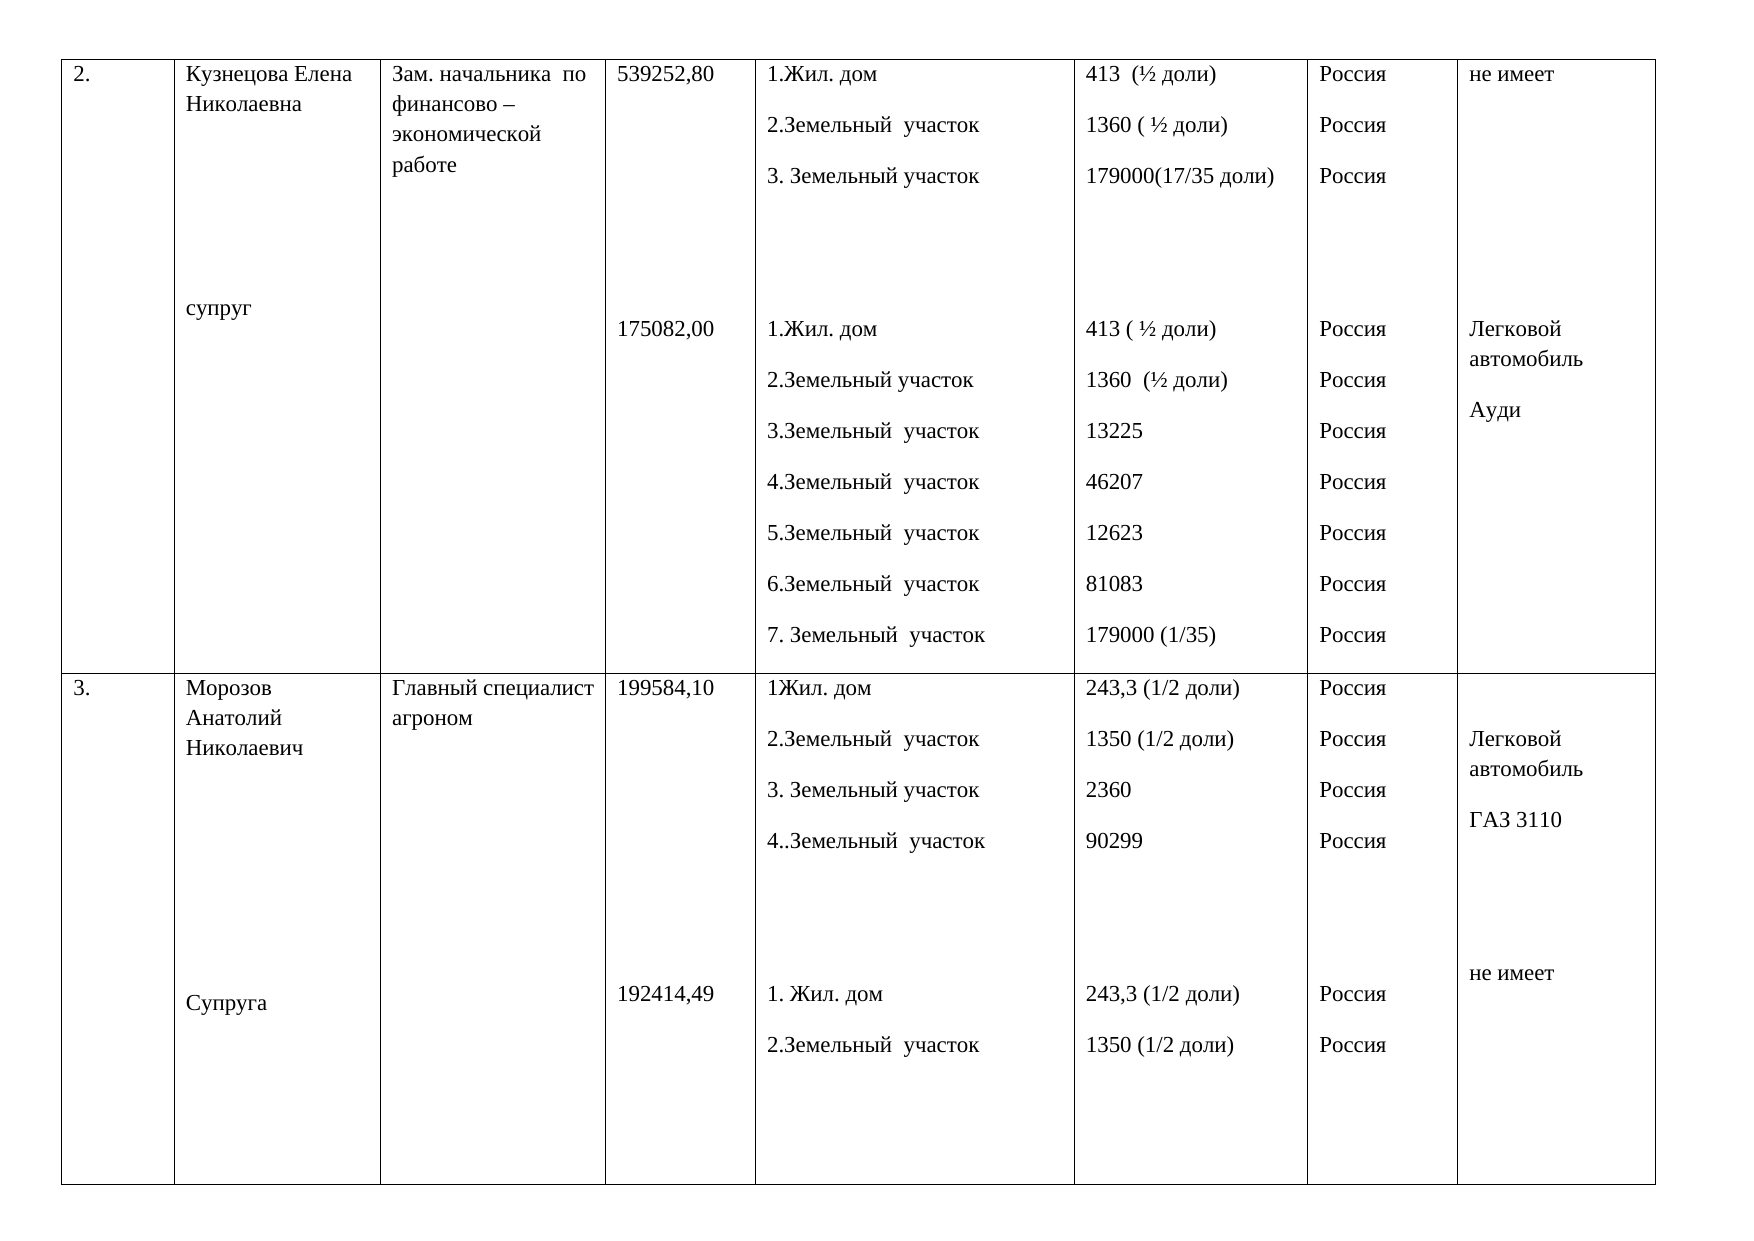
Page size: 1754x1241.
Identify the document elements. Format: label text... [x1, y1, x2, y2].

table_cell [756, 674, 1074, 1184]
table_cell 3. [62, 674, 174, 1184]
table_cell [1458, 674, 1655, 1184]
table_cell 2. [62, 60, 174, 673]
table_cell Кузнецова Елена Николаевна супруг [175, 60, 380, 673]
table_cell 199584,10 192414,49 [606, 674, 755, 1184]
table_cell не имеет Легковой автомобиль Ауди [1458, 60, 1655, 673]
table_cell Россия Россия Россия Россия Россия Россия Россия Россия Россия Россия [1308, 60, 1457, 673]
table_cell 539252,80 175082,00 [606, 60, 755, 673]
table_cell Зам. начальника по финансово –экономической работе [381, 60, 605, 673]
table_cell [1308, 674, 1457, 1184]
table_cell 413 (½ доли) 1360 ( ½ доли) 179000(17/35 доли) 413 ( ½ доли) 1360 (½ доли) 13225 46207 12623 81083 179000 (1/35) [1075, 60, 1307, 673]
table_cell 1.Жил. дом 2.Земельный участок 3. Земельный участок 1.Жил. дом 2.Земельный участок 3.Земельный участок 4.Земельный участок 5.Земельный участок 6.Земельный участок 7. Земельный участок [756, 60, 1074, 673]
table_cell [381, 674, 605, 1184]
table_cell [1075, 674, 1307, 1184]
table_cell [175, 674, 380, 1184]
